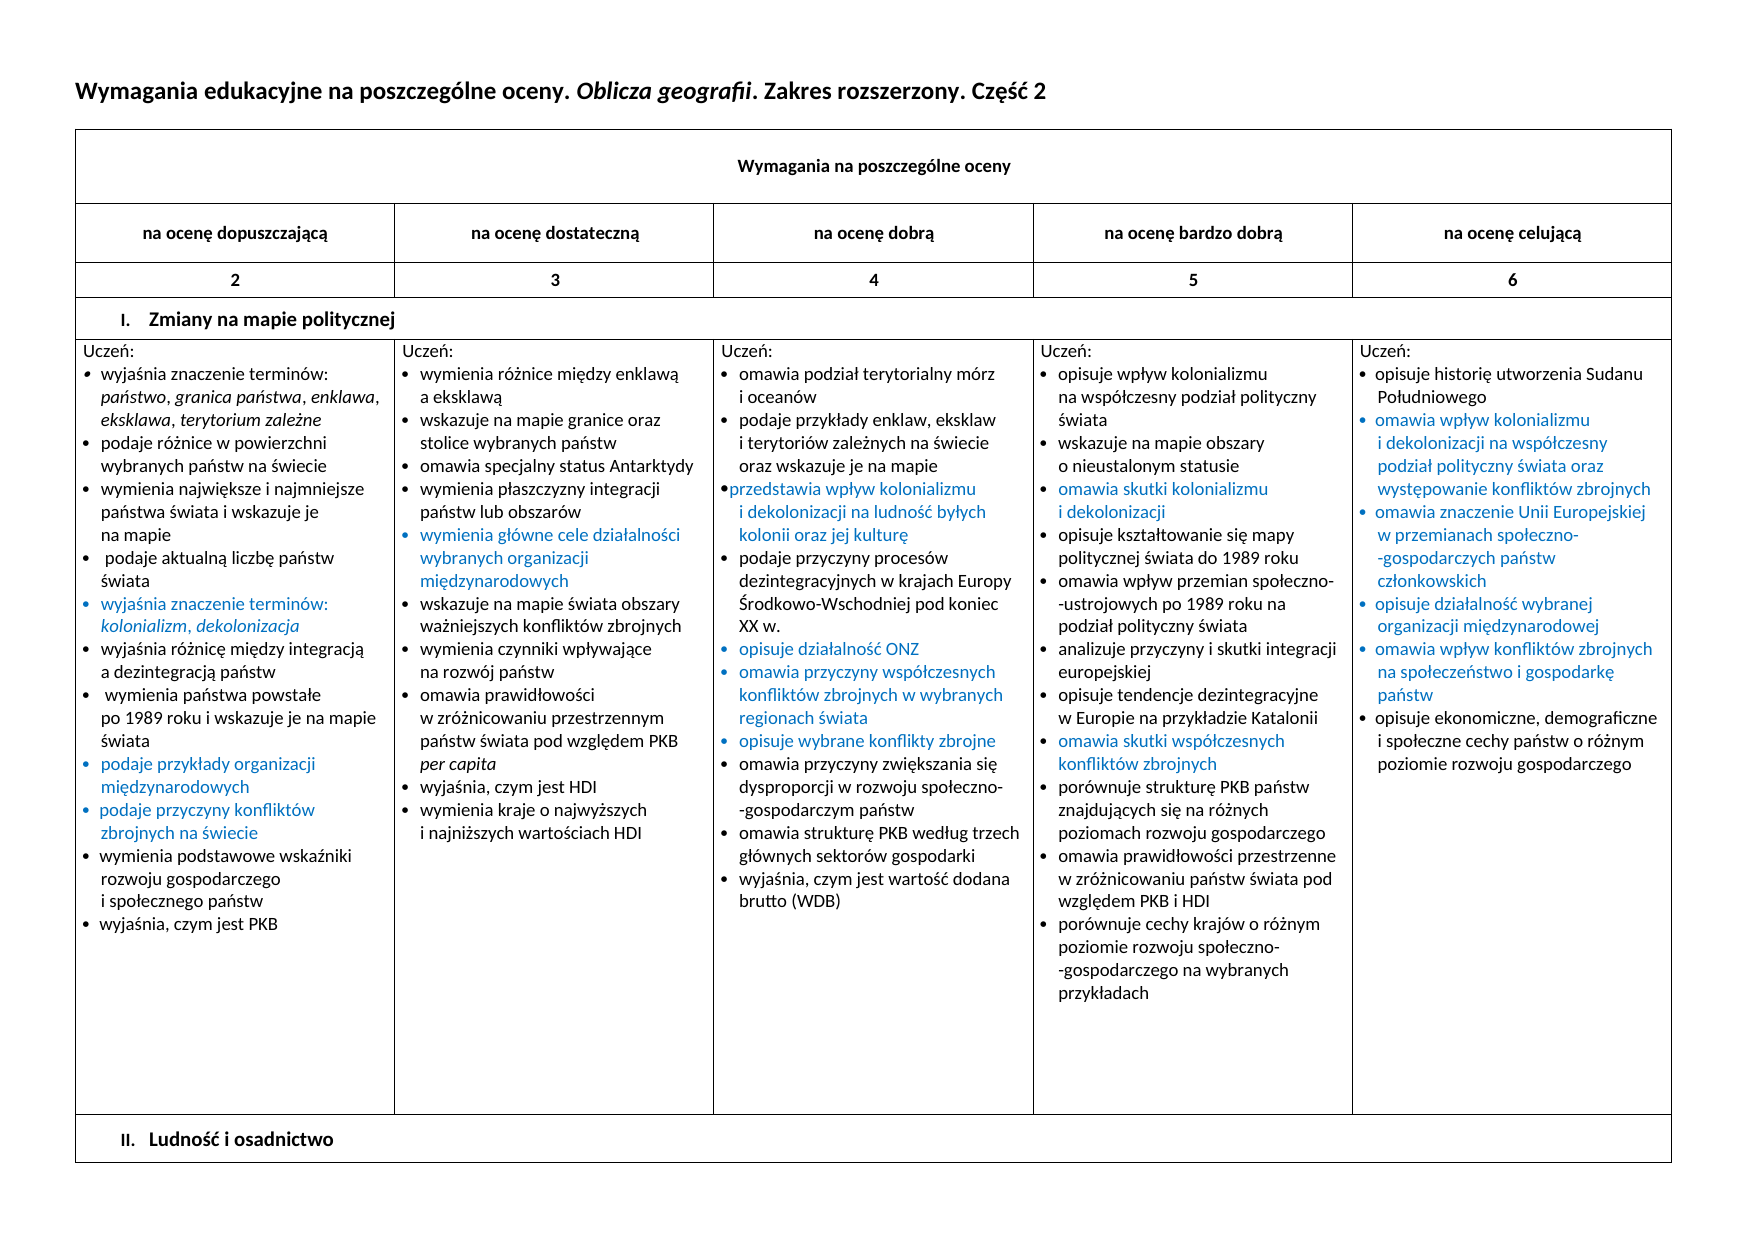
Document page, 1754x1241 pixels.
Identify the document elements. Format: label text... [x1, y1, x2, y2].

table_cell Ludność i osadnictwo [76, 1115, 1671, 1162]
table_cell na ocenę bardzo dobrą [1034, 204, 1352, 262]
table_cell Uczeń: opisuje historię utworzenia Sudanu Południowego omawia wpływ kolonializmu i dekolonizacji na współczesny podział polityczny świata oraz występowanie konfliktów zbrojnych omawia znaczenie Unii Europejskiej w przemianach społeczno- -gospodarczych państw członkowskich opisuje działalność wybranej organizacji międzynarodowej omawia wpływ konfliktów zbrojnych na społeczeństwo i gospodarkę państw opisuje ekonomiczne, demograficzne i społeczne cechy państw o różnym poziomie rozwoju gospodarczego [1353, 340, 1671, 1114]
table_cell 6 [1353, 263, 1671, 297]
table_cell na ocenę celującą [1353, 204, 1671, 262]
table_cell Zmiany na mapie politycznej [76, 298, 1671, 339]
table_cell 4 [714, 263, 1033, 297]
table_cell na ocenę dobrą [714, 204, 1033, 262]
table_cell na ocenę dopuszczającą [76, 204, 394, 262]
table_cell Uczeń: omawia podział terytorialny mórz i oceanów podaje przykłady enklaw, eksklaw i terytoriów zależnych na świecie oraz wskazuje je na mapie przedstawia wpływ kolonializmu i dekolonizacji na ludność byłych kolonii oraz jej kulturę podaje przyczyny procesów dezintegracyjnych w krajach Europy Środkowo-Wschodniej pod koniec XX w. opisuje działalność ONZ omawia przyczyny współczesnych konfliktów zbrojnych w wybranych regionach świata opisuje wybrane konflikty zbrojne omawia przyczyny zwiększania się dysproporcji w rozwoju społeczno- -gospodarczym państw omawia strukturę PKB według trzech głównych sektorów gospodarki wyjaśnia, czym jest wartość dodana brutto (WDB) [714, 340, 1033, 1114]
table_cell 3 [395, 263, 713, 297]
table_cell Uczeń: wymienia różnice między enklawą a eksklawą wskazuje na mapie granice oraz stolice wybranych państw omawia specjalny status Antarktydy wymienia płaszczyzny integracji państw lub obszarów wymienia główne cele działalności wybranych organizacji międzynarodowych wskazuje na mapie świata obszary ważniejszych konfliktów zbrojnych wymienia czynniki wpływające na rozwój państw omawia prawidłowości w zróżnicowaniu przestrzennym państw świata pod względem PKB per capita wyjaśnia, czym jest HDI wymienia kraje o najwyższych i najniższych wartościach HDI [395, 340, 713, 1114]
table_cell na ocenę dostateczną [395, 204, 713, 262]
table_cell Uczeń: opisuje wpływ kolonializmu na współczesny podział polityczny świata wskazuje na mapie obszary o nieustalonym statusie omawia skutki kolonializmu i dekolonizacji opisuje kształtowanie się mapy politycznej świata do 1989 roku omawia wpływ przemian społeczno- -ustrojowych po 1989 roku na podział polityczny świata analizuje przyczyny i skutki integracji europejskiej opisuje tendencje dezintegracyjne w Europie na przykładzie Katalonii omawia skutki współczesnych konfliktów zbrojnych porównuje strukturę PKB państw znajdujących się na różnych poziomach rozwoju gospodarczego omawia prawidłowości przestrzenne w zróżnicowaniu państw świata pod względem PKB i HDI porównuje cechy krajów o różnym poziomie rozwoju społeczno- -gospodarczego na wybranych przykładach [1034, 340, 1352, 1114]
table_cell 5 [1034, 263, 1352, 297]
table_cell Uczeń: wyjaśnia znaczenie terminów: państwo, granica państwa, enklawa, eksklawa, terytorium zależne podaje różnice w powierzchni wybranych państw na świecie wymienia największe i najmniejsze państwa świata i wskazuje je na mapie podaje aktualną liczbę państw świata wyjaśnia znaczenie terminów: kolonializm, dekolonizacja wyjaśnia różnicę między integracją a dezintegracją państw wymienia państwa powstałe po 1989 roku i wskazuje je na mapie świata podaje przykłady organizacji międzynarodowych podaje przyczyny konfliktów zbrojnych na świecie wymienia podstawowe wskaźniki rozwoju gospodarczego i społecznego państw wyjaśnia, czym jest PKB [76, 340, 394, 1114]
table_cell 2 [76, 263, 394, 297]
table_header Wymagania na poszczególne oceny [76, 130, 1671, 203]
text Wymagania edukacyjne na poszczególne oceny. Oblicza geografii. Zakres rozszerzony. Część 2 [75, 75, 1679, 106]
